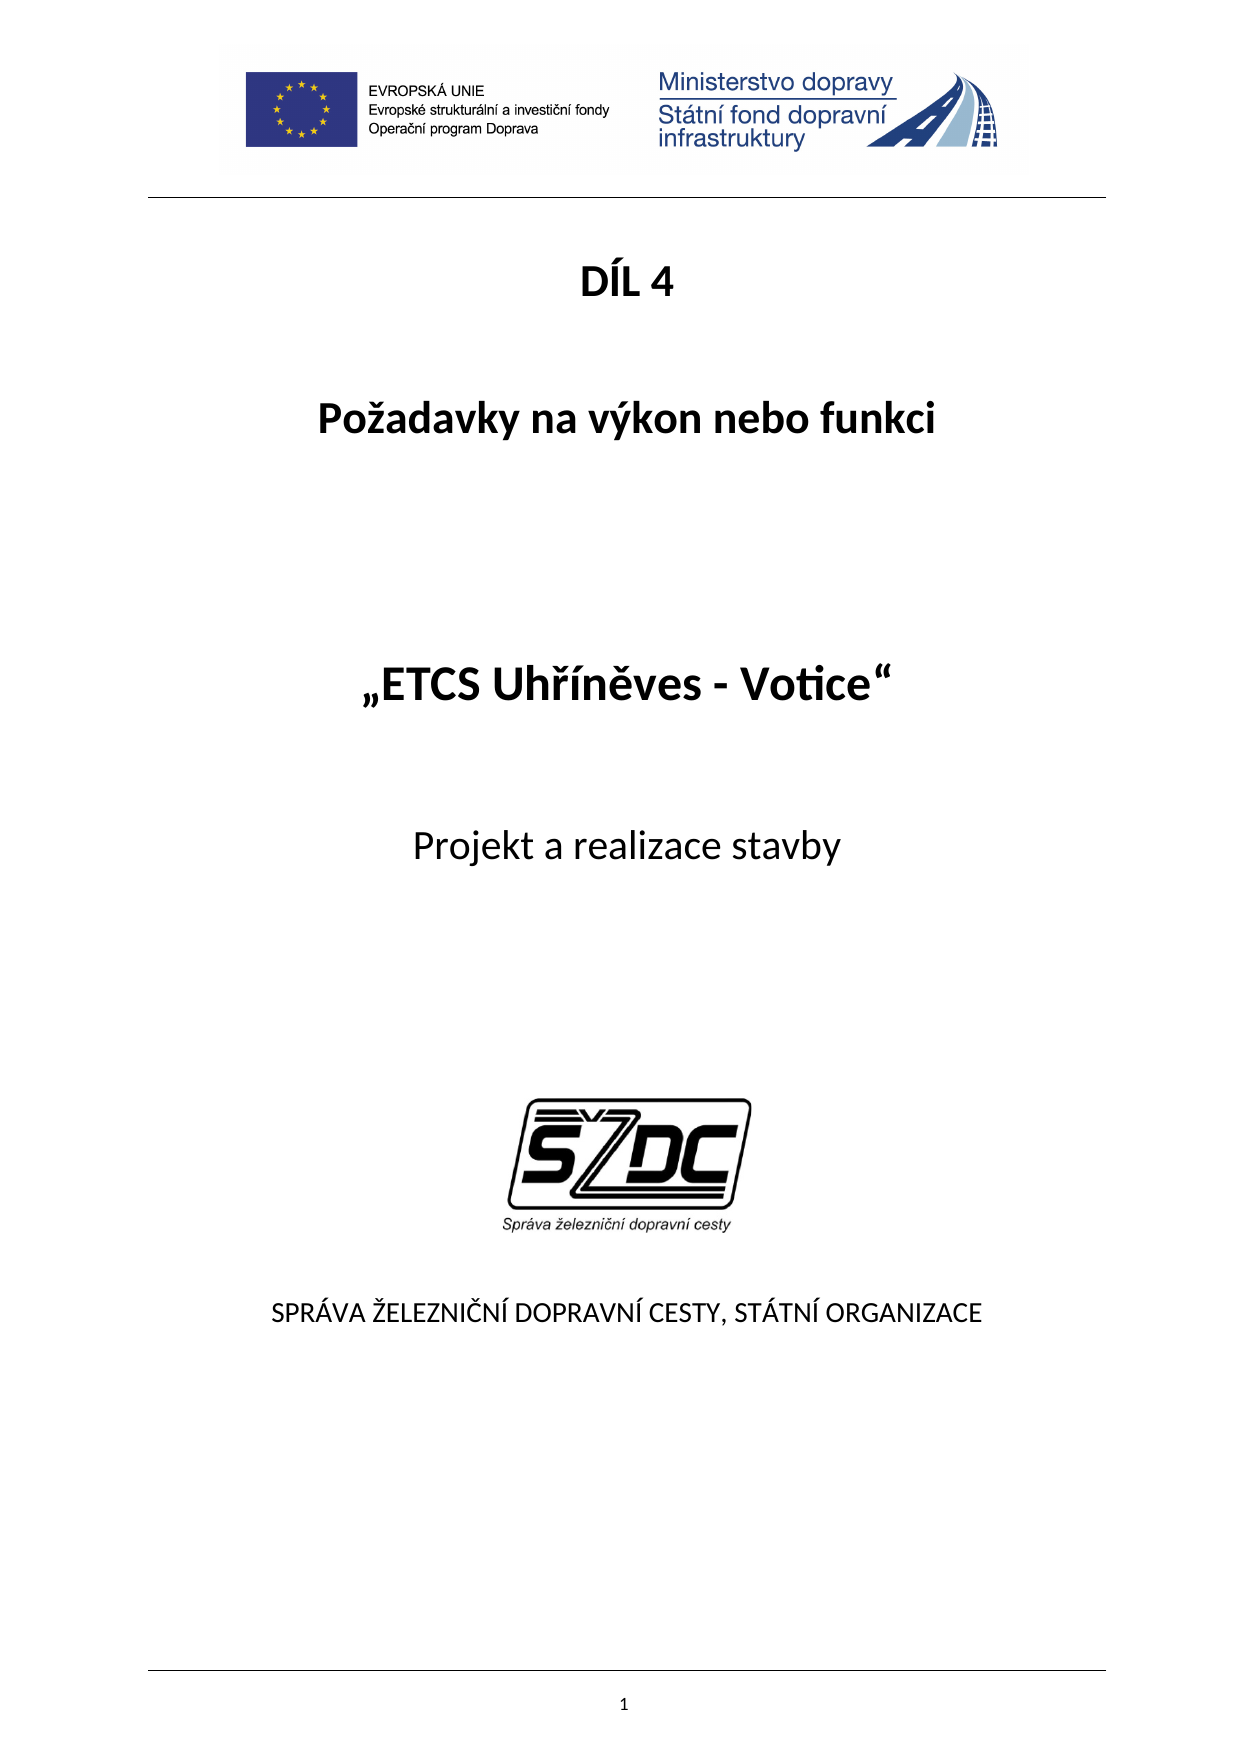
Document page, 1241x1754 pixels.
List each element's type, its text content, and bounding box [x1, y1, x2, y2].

text „ETCS Uhříněves - Votice“ [148, 652, 1106, 713]
text DÍL 4 [148, 252, 1106, 308]
picture [218, 44, 1029, 175]
text Požadavky na výkon nebo funkci [148, 389, 1106, 445]
picture [502, 1098, 752, 1233]
text SPRÁVA ŽELEZNIČNÍ DOPRAVNÍ CESTY, STÁTNÍ ORGANIZACE [148, 1294, 1106, 1329]
text Projekt a realizace stavby [148, 819, 1106, 870]
